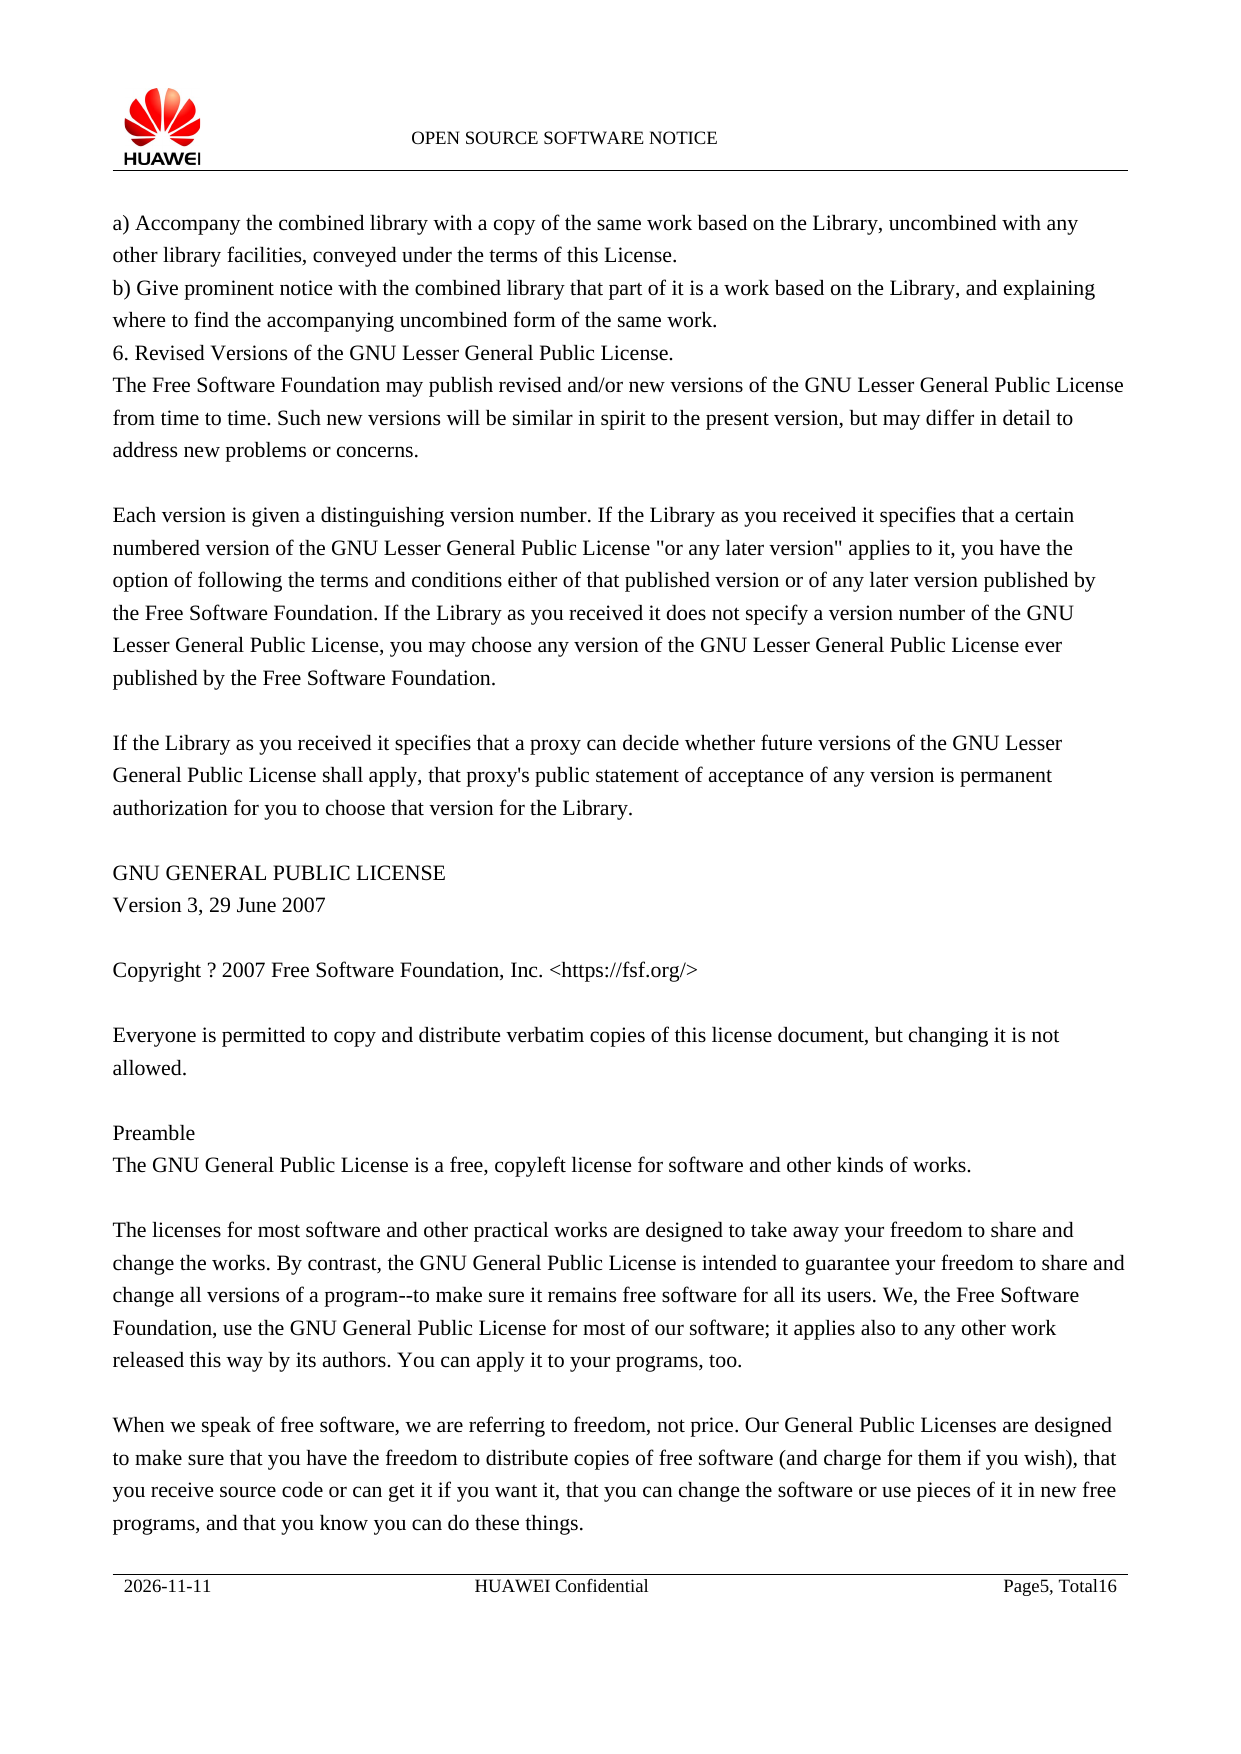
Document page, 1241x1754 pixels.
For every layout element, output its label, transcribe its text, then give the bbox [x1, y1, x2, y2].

picture [124, 88, 201, 165]
